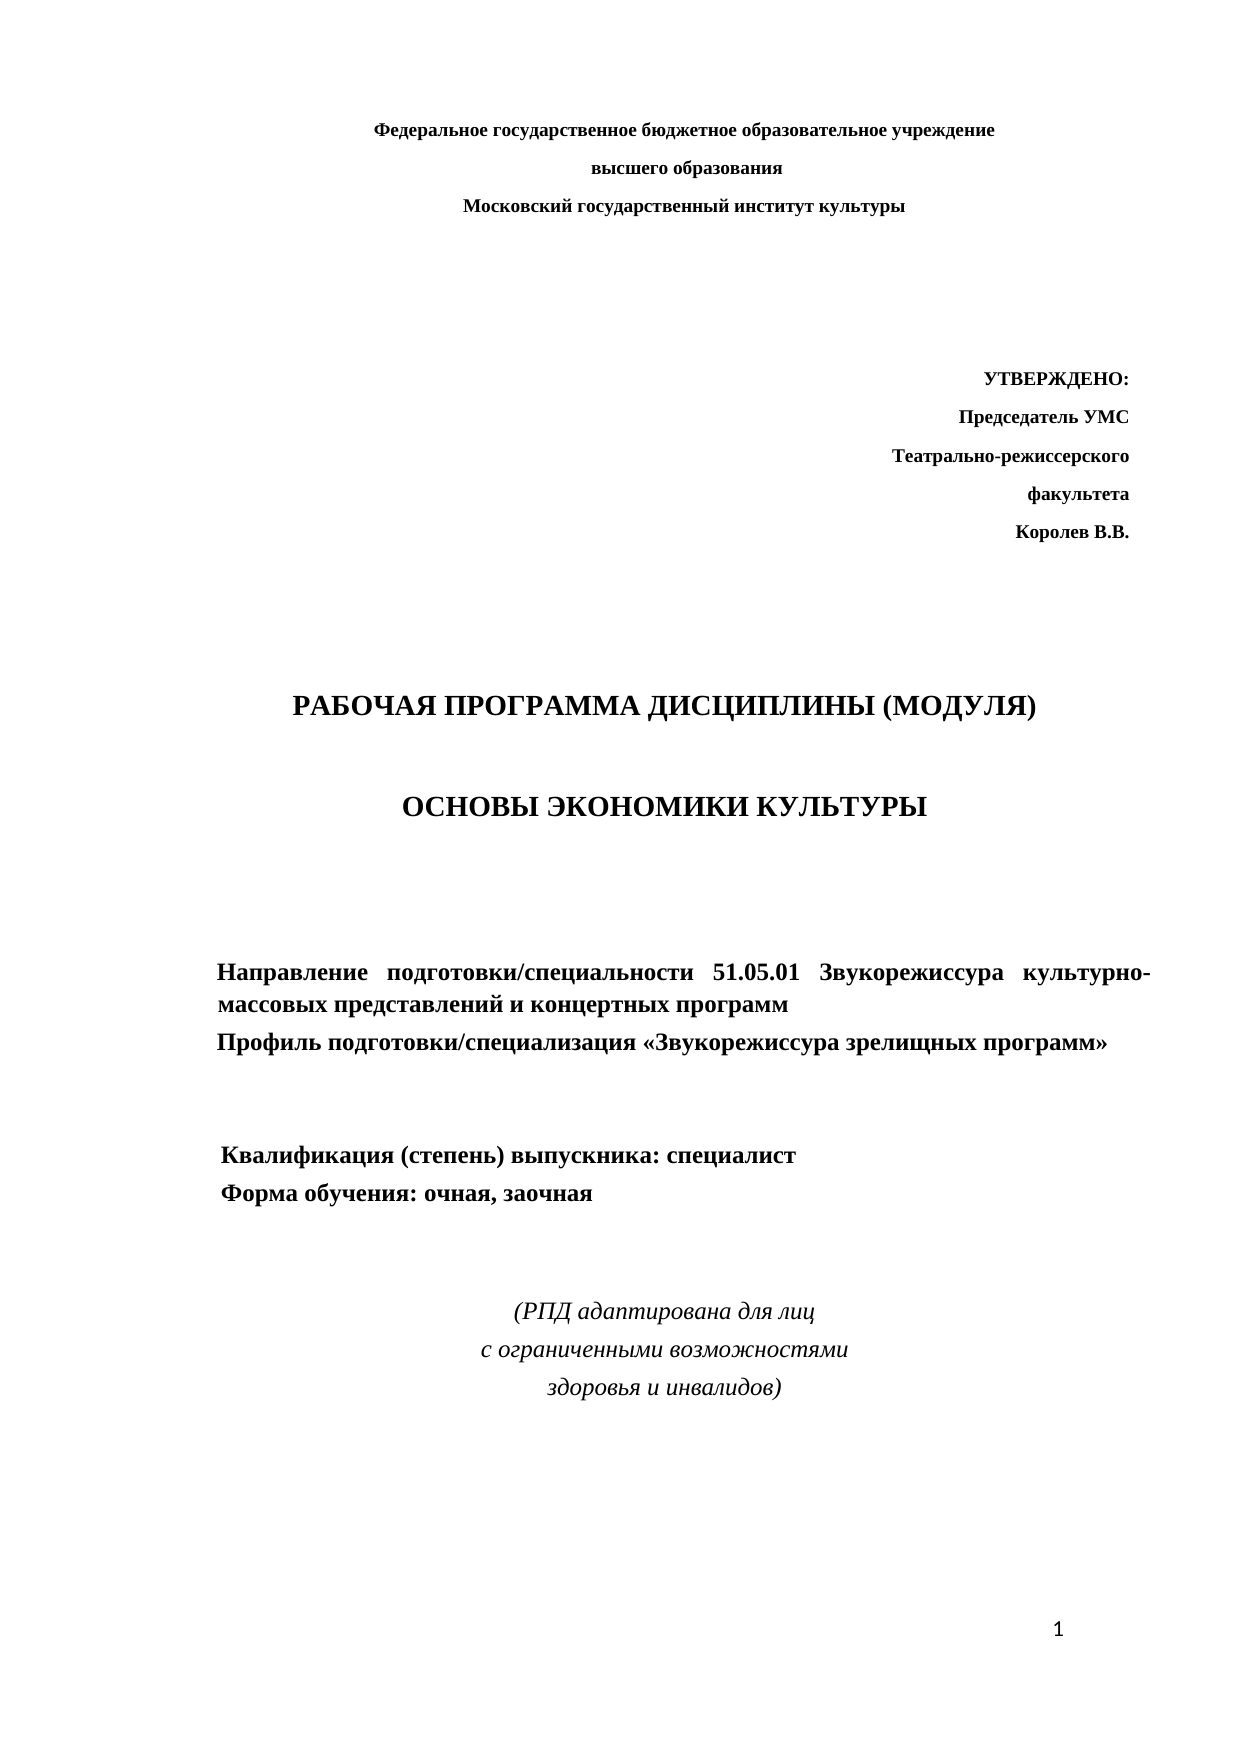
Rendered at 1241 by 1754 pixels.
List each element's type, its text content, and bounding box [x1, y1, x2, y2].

text Профиль подготовки/специализация «Звукорежиссура зрелищных программ» [217, 1027, 1152, 1056]
text (РПД адаптирована для лиц [177, 1296, 1152, 1325]
text здоровья и инвалидов) [177, 1372, 1152, 1400]
table_header УТВЕРЖДЕНО: Председатель УМС Театрально-режиссерского факультета Королев В.В. [698, 367, 1141, 559]
text Федеральное государственное бюджетное образовательное учреждение [217, 118, 1152, 156]
text РАБОЧАЯ ПРОГРАММА ДИСЦИПЛИНЫ (МОДУЛЯ) [177, 688, 1152, 722]
text Московский государственный институт культуры [217, 195, 1152, 233]
text с ограниченными возможностями [177, 1334, 1152, 1363]
text ОСНОВЫ ЭКОНОМИКИ КУЛЬТУРЫ [177, 738, 1152, 822]
text Квалификация (степень) выпускника: специалист [221, 1140, 1152, 1169]
text Форма обучения: очная, заочная [221, 1178, 1152, 1207]
text Направление подготовки/специальности 51.05.01 Звукорежиссура культурно-массовых представлений и концертных программ [217, 957, 1152, 1018]
text высшего образования [217, 156, 1152, 195]
